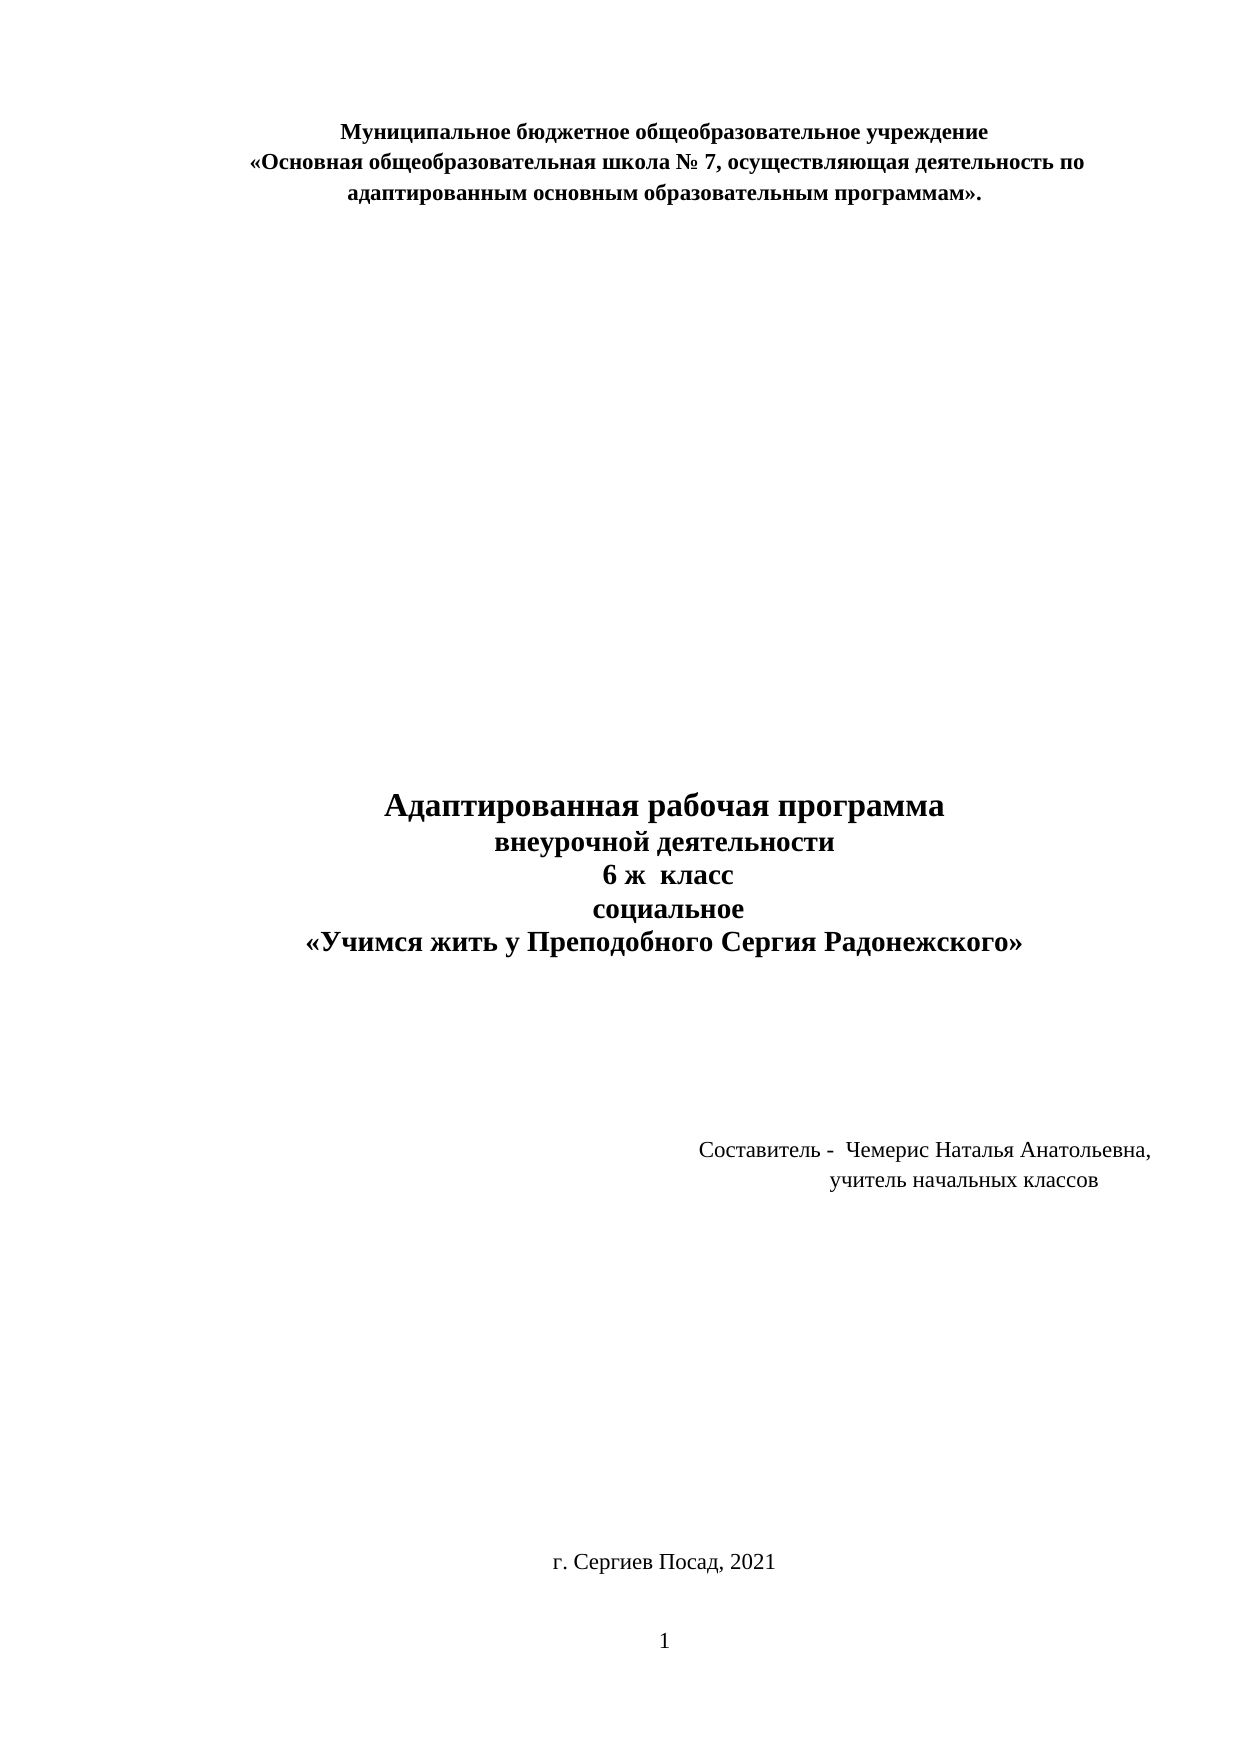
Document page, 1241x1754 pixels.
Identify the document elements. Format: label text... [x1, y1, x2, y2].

text Адаптированная рабочая программа [177, 786, 1152, 824]
text «Учимся жить у Преподобного Сергия Радонежского» [177, 924, 1152, 958]
text внеурочной деятельности [177, 824, 1152, 857]
text г. Сергиев Посад, 2021 [177, 1548, 1152, 1574]
text учитель начальных классов [177, 1166, 1152, 1193]
text Муниципальное бюджетное общеобразовательное учреждение [177, 118, 1152, 144]
text Составитель - Чемерис Наталья Анатольевна, [177, 1136, 1152, 1163]
text социальное [177, 891, 1152, 924]
text 6 ж класс [177, 857, 1152, 891]
text «Основная общеобразовательная школа № 7, осуществляющая деятельность по адаптированным основным образовательным программам». [177, 148, 1152, 205]
